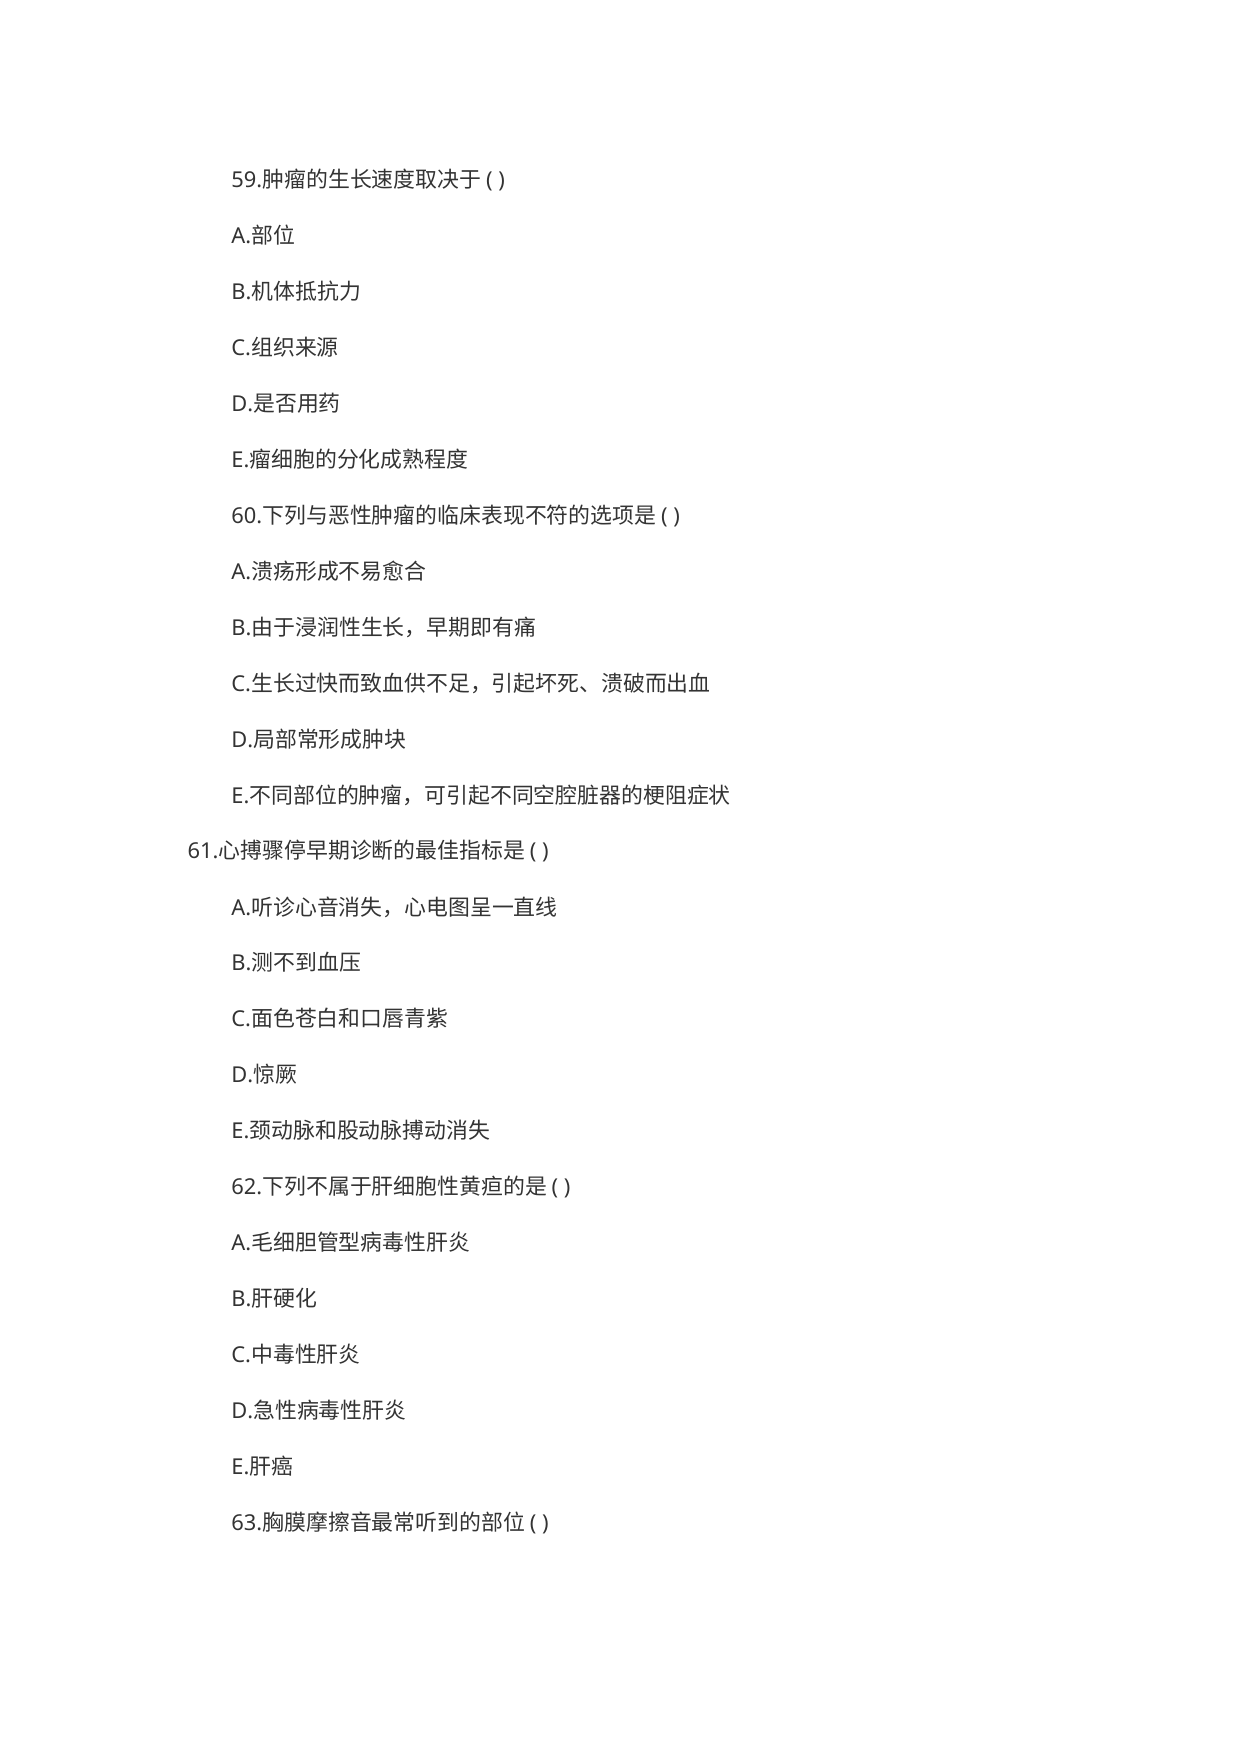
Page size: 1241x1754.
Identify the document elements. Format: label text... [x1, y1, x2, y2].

text A.部位 [187, 218, 1053, 250]
text C.面色苍白和口唇青紫 [187, 1001, 1053, 1033]
text E.颈动脉和股动脉搏动消失 [187, 1113, 1053, 1145]
text 61.心搏骤停早期诊断的最佳指标是 ( ) [187, 833, 1053, 866]
text A.毛细胆管型病毒性肝炎 [187, 1225, 1053, 1257]
text B.机体抵抗力 [187, 274, 1053, 306]
text B.肝硬化 [187, 1281, 1053, 1313]
text D.是否用药 [187, 386, 1053, 418]
text D.局部常形成肿块 [187, 721, 1053, 754]
text E.肝癌 [187, 1448, 1053, 1481]
text D.急性病毒性肝炎 [187, 1393, 1053, 1425]
text 63.胸膜摩擦音最常听到的部位 ( ) [187, 1504, 1053, 1537]
text E.瘤细胞的分化成熟程度 [187, 442, 1053, 474]
text D.惊厥 [187, 1057, 1053, 1089]
text C.生长过快而致血供不足，引起坏死、溃破而出血 [187, 665, 1053, 698]
text C.组织来源 [187, 330, 1053, 362]
text A.听诊心音消失，心电图呈一直线 [187, 889, 1053, 922]
text B.由于浸润性生长，早期即有痛 [187, 609, 1053, 642]
text B.测不到血压 [187, 945, 1053, 978]
text A.溃疡形成不易愈合 [187, 553, 1053, 586]
text 59.肿瘤的生长速度取决于 ( ) [187, 162, 1053, 194]
text E.不同部位的肿瘤，可引起不同空腔脏器的梗阻症状 [187, 777, 1053, 810]
text 60.下列与恶性肿瘤的临床表现不符的选项是 ( ) [187, 498, 1053, 530]
text C.中毒性肝炎 [187, 1337, 1053, 1369]
text 62.下列不属于肝细胞性黄疸的是 ( ) [187, 1169, 1053, 1201]
